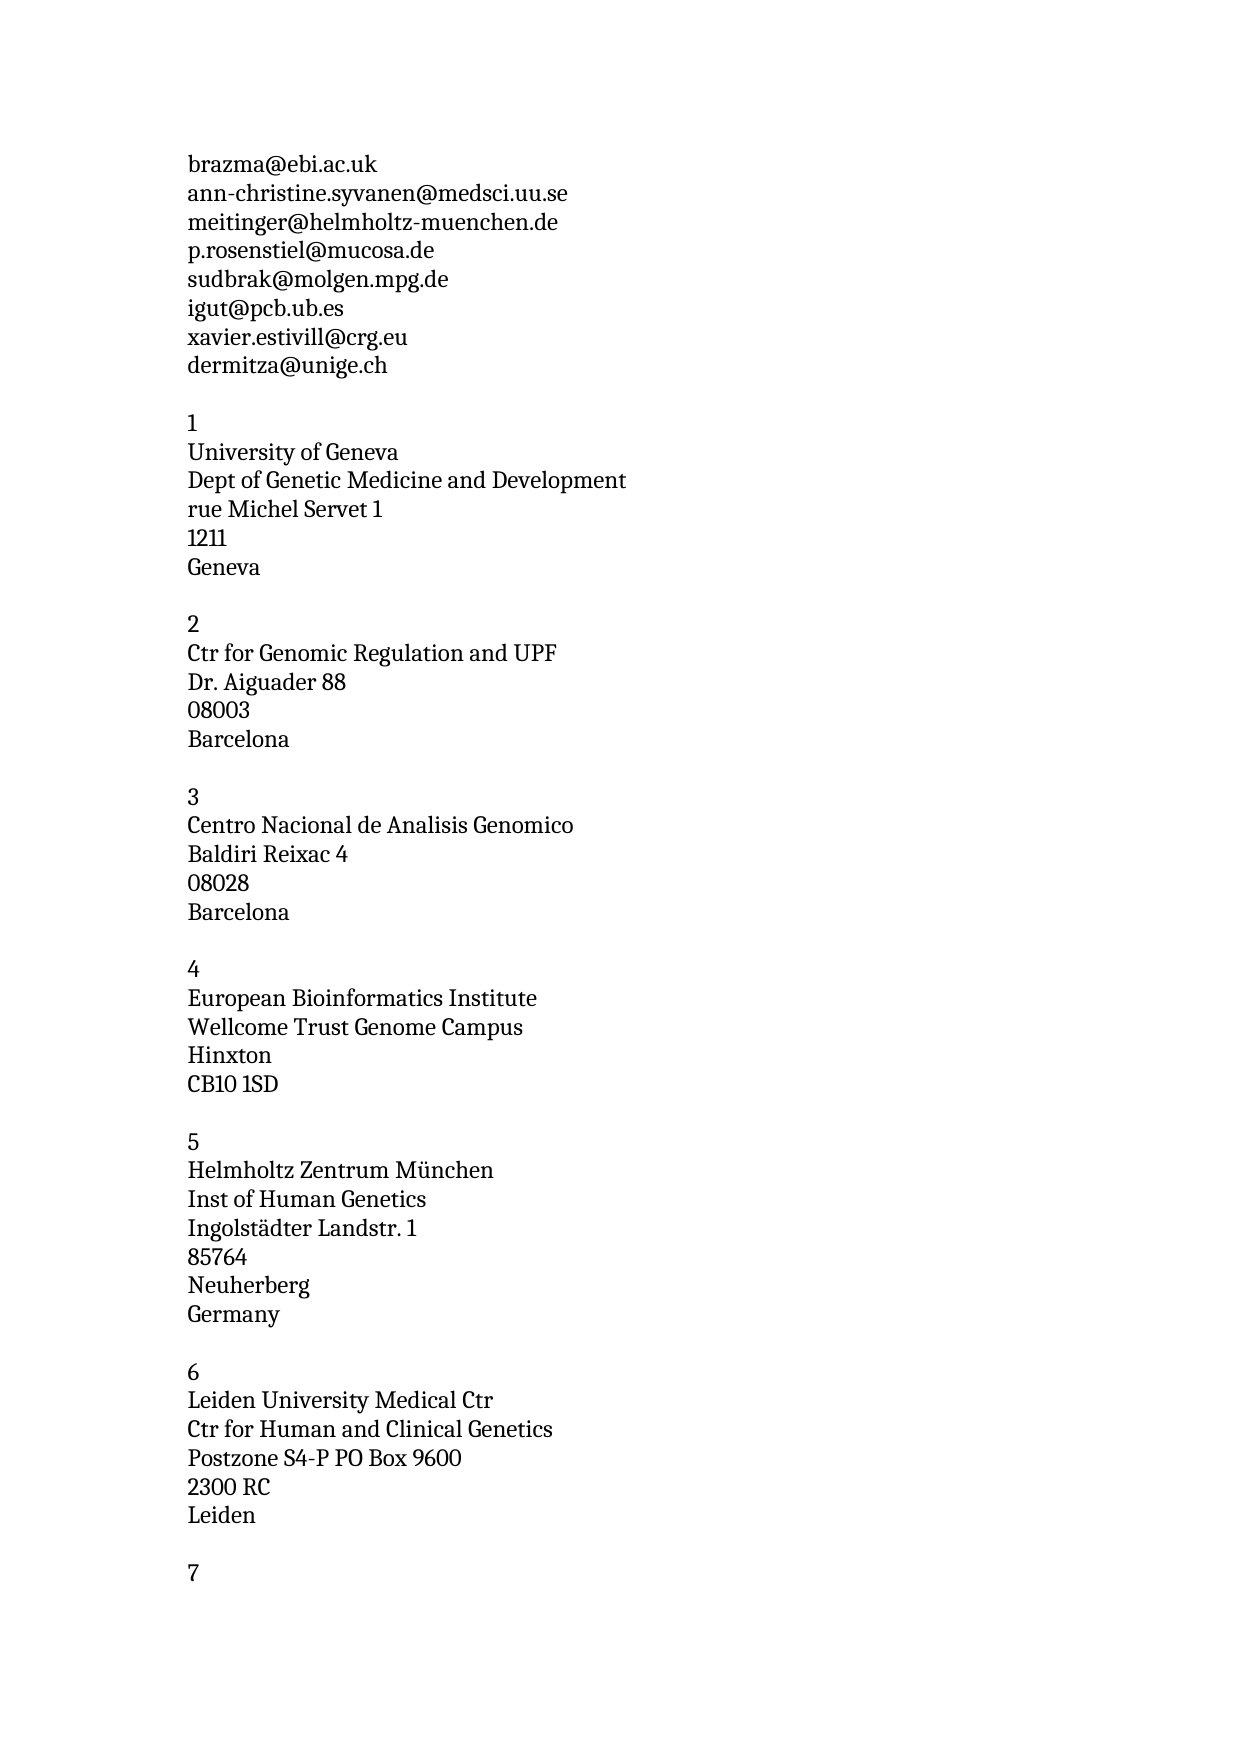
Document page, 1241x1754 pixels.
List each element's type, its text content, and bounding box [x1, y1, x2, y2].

text 6 [187, 1357, 1053, 1386]
text Helmholtz Zentrum München [187, 1156, 1053, 1185]
text Neuherberg [187, 1271, 1053, 1300]
text dermitza@unige.ch [187, 351, 1053, 380]
text Leiden [187, 1501, 1053, 1530]
text Barcelona [187, 725, 1053, 754]
text 85764 [187, 1242, 1053, 1271]
text 7 [187, 1559, 1053, 1587]
text Leiden University Medical Ctr [187, 1386, 1053, 1415]
text 08003 [187, 696, 1053, 725]
text Wellcome Trust Genome Campus [187, 1012, 1053, 1041]
text 1 [187, 409, 1053, 437]
text Barcelona [187, 897, 1053, 926]
text 2300 RC [187, 1472, 1053, 1501]
text 5 [187, 1127, 1053, 1156]
text xavier.estivill@crg.eu [187, 322, 1053, 351]
text brazma@ebi.ac.uk [187, 150, 1053, 179]
text Hinxton [187, 1041, 1053, 1070]
text Ctr for Genomic Regulation and UPF [187, 639, 1053, 667]
text Germany [187, 1300, 1053, 1329]
text CB10 1SD [187, 1070, 1053, 1099]
text 08028 [187, 869, 1053, 897]
text 2 [187, 610, 1053, 639]
text ann-christine.syvanen@medsci.uu.se [187, 179, 1053, 207]
text Ingolstädter Landstr. 1 [187, 1214, 1053, 1242]
text Geneva [187, 552, 1053, 581]
text Dept of Genetic Medicine and Development [187, 466, 1053, 495]
text Centro Nacional de Analisis Genomico [187, 811, 1053, 840]
text University of Geneva [187, 437, 1053, 466]
text Inst of Human Genetics [187, 1185, 1053, 1214]
text Ctr for Human and Clinical Genetics [187, 1415, 1053, 1444]
text sudbrak@molgen.mpg.de [187, 265, 1053, 294]
text rue Michel Servet 1 [187, 495, 1053, 524]
text igut@pcb.ub.es [187, 294, 1053, 322]
text 1211 [187, 524, 1053, 552]
text Dr. Aiguader 88 [187, 667, 1053, 696]
text European Bioinformatics Institute [187, 984, 1053, 1012]
text meitinger@helmholtz-muenchen.de [187, 207, 1053, 236]
text 4 [187, 955, 1053, 984]
text 3 [187, 782, 1053, 811]
text Postzone S4-P PO Box 9600 [187, 1444, 1053, 1472]
text Baldiri Reixac 4 [187, 840, 1053, 869]
text p.rosenstiel@mucosa.de [187, 236, 1053, 265]
